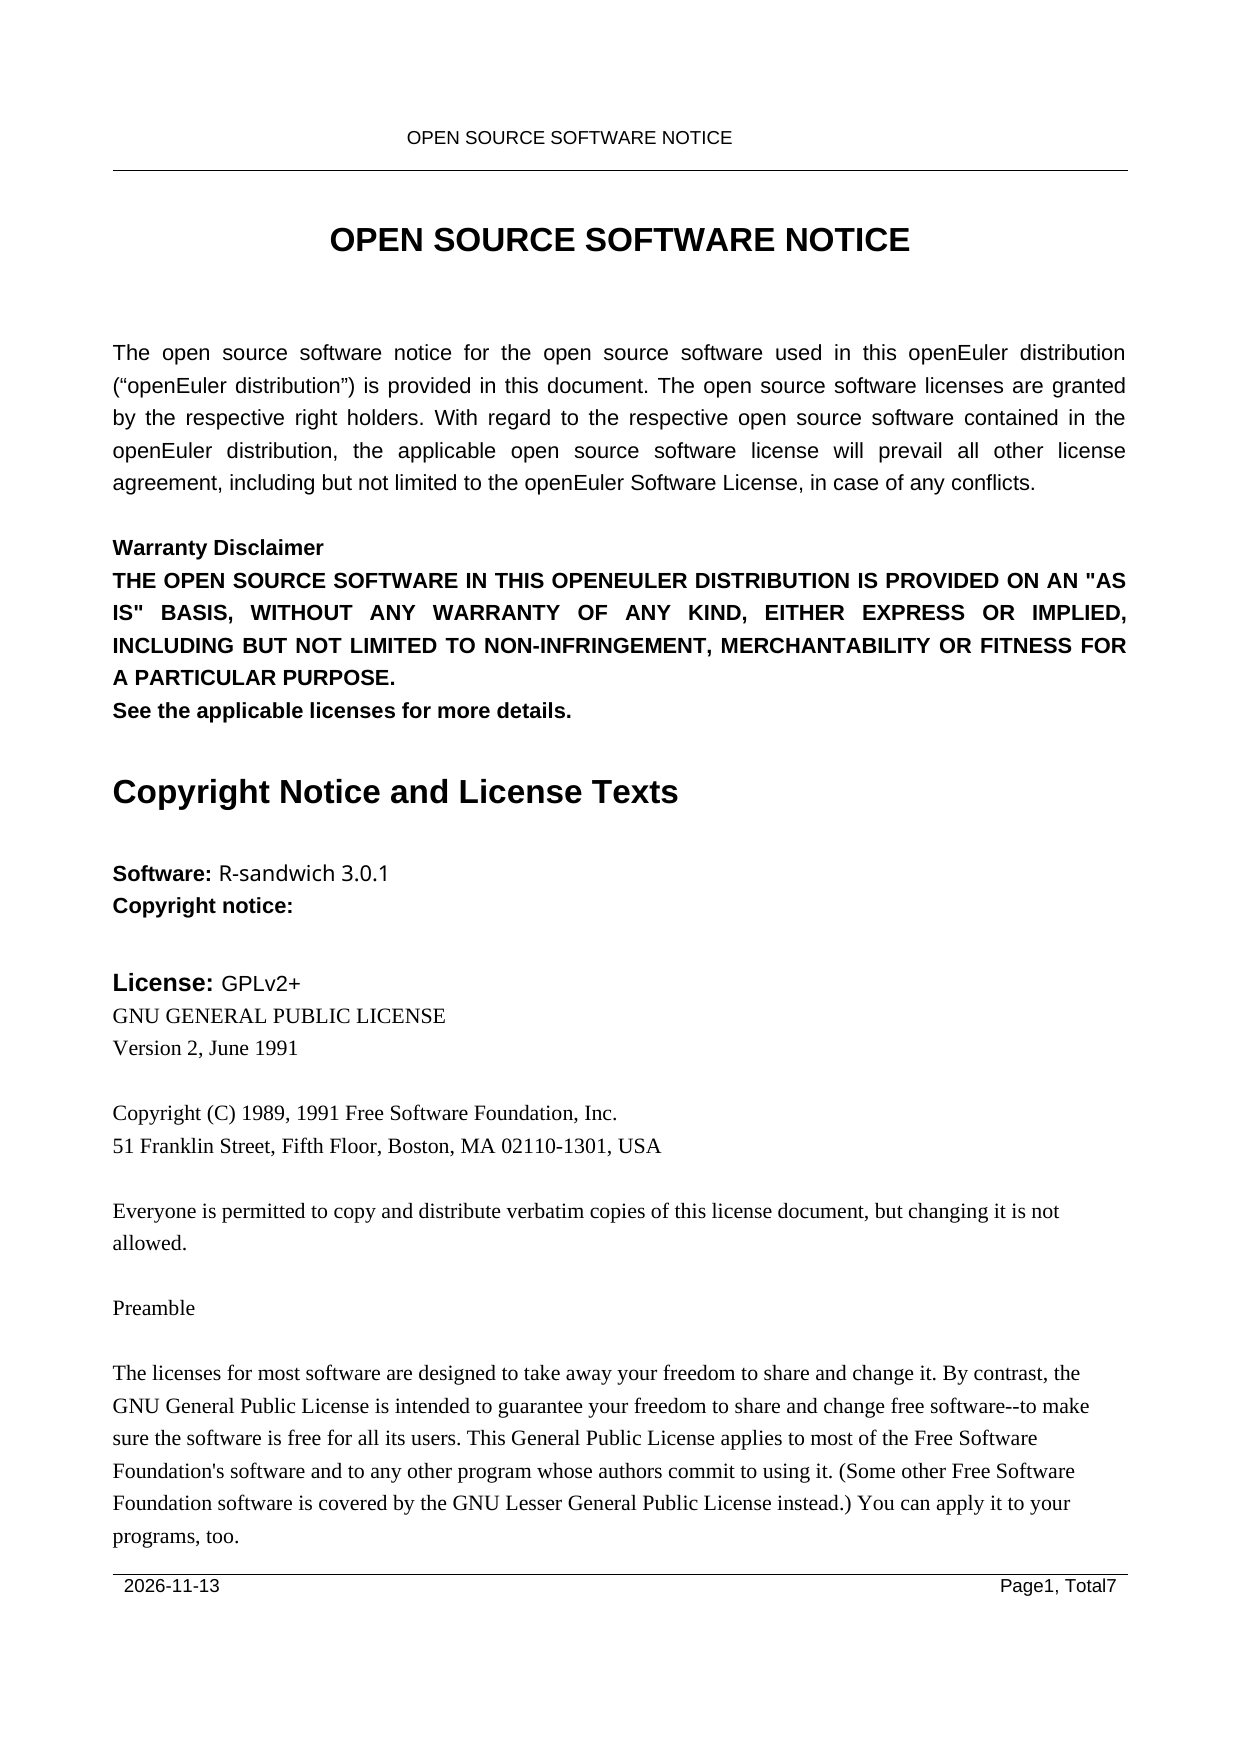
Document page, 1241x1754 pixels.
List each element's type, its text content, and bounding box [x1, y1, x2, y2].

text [112, 999, 1128, 1551]
text License: GPLv2+ [112, 966, 1128, 999]
text The open source software notice for the open source software used in this openEuler distribution (“openEuler distribution”) is provided in this document. The open source software licenses are granted by the respective right holders. With regard to the respective open source software contained in the openEuler distribution, the applicable open source software license will prevail all other license agreement, including but not limited to the openEuler Software License, in case of any conflicts. [112, 336, 1128, 499]
text Copyright Notice and License Texts [112, 759, 1128, 824]
text Copyright notice: [112, 889, 1128, 921]
title Software: R-sandwich 3.0.1 [112, 856, 1128, 889]
text OPEN SOURCE SOFTWARE NOTICE [112, 206, 1128, 271]
text Warranty Disclaimer [112, 531, 1128, 564]
text THE OPEN SOURCE SOFTWARE IN THIS OPENEULER DISTRIBUTION IS PROVIDED ON AN "AS IS" BASIS, WITHOUT ANY WARRANTY OF ANY KIND, EITHER EXPRESS OR IMPLIED, INCLUDING BUT NOT LIMITED TO NON-INFRINGEMENT, MERCHANTABILITY OR FITNESS FOR A PARTICULAR PURPOSE. See the applicable licenses for more details. [112, 564, 1128, 726]
